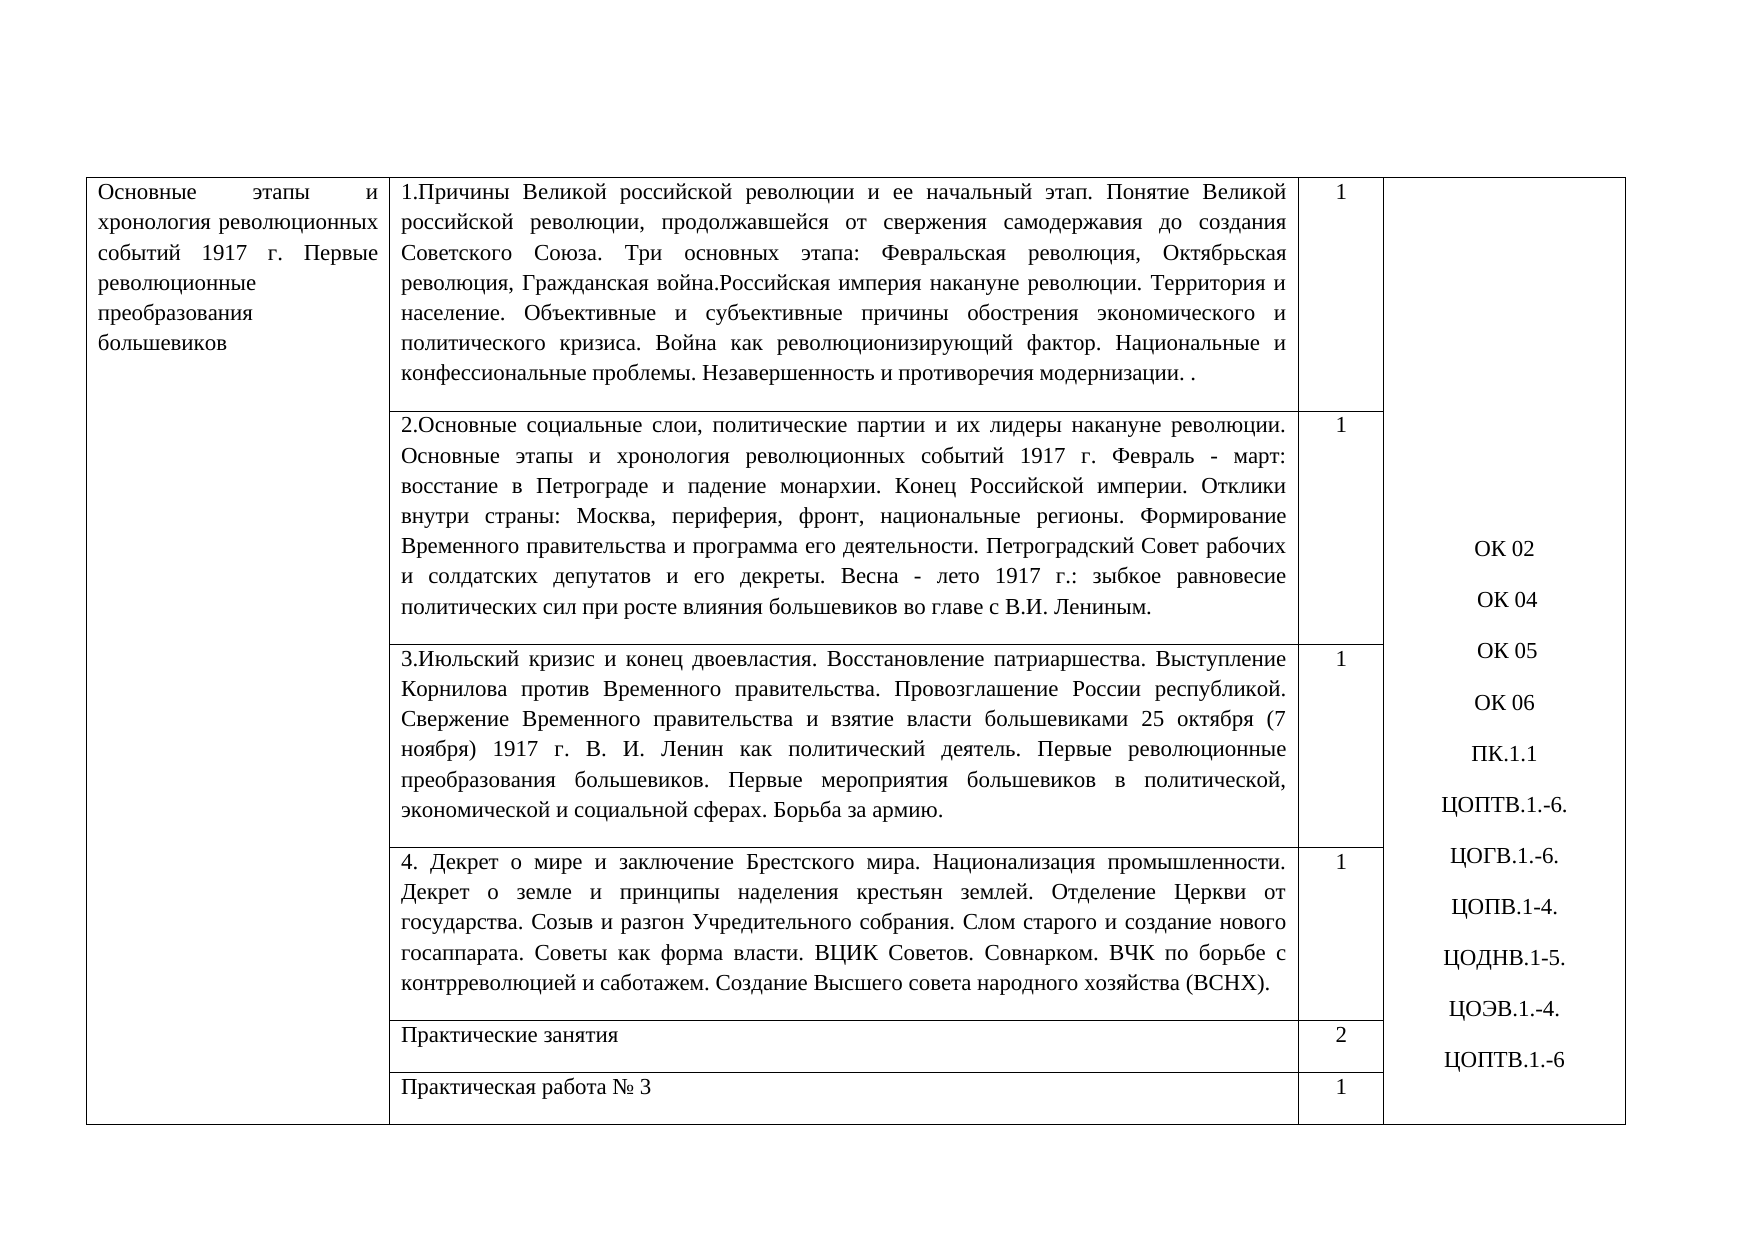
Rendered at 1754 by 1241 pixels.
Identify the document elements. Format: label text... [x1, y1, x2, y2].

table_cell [1384, 178, 1625, 1124]
table_cell 4. Декрет о мире и заключение Брестского мира. Национализация промышленности. Декрет о земле и принципы наделения крестьян землей. Отделение Церкви от государства. Созыв и разгон Учредительного собрания. Слом старого и создание нового госаппарата. Советы как форма власти. ВЦИК Советов. Совнарком. ВЧК по борьбе с контрреволюцией и саботажем. Создание Высшего совета народного хозяйства (ВСНХ). [390, 848, 1298, 1020]
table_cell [87, 178, 389, 1124]
table_cell 3.Июльский кризис и конец двоевластия. Восстановление патриаршества. Выступление Корнилова против Временного правительства. Провозглашение России республикой. Свержение Временного правительства и взятие власти большевиками 25 октября (7 ноября) 1917 г. В. И. Ленин как политический деятель. Первые революционные преобразования большевиков. Первые мероприятия большевиков в политической, экономической и социальной сферах. Борьба за армию. [390, 645, 1298, 847]
table_cell 1 [1299, 1073, 1383, 1124]
table_cell 1 [1299, 645, 1383, 847]
table_cell 1 [1299, 848, 1383, 1020]
table_cell Практические занятия [390, 1021, 1298, 1072]
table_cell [390, 1073, 1298, 1124]
table_cell 1.Причины Великой российской революции и ее начальный этап. Понятие Великой российской революции, продолжавшейся от свержения самодержавия до создания Советского Союза. Три основных этапа: Февральская революция, Октябрьская революция, Гражданская война.Российская империя накануне революции. Территория и население. Объективные и субъективные причины обострения экономического и политического кризиса. Война как революционизирующий фактор. Национальные и конфессиональные проблемы. Незавершенность и противоречия модернизации. . [390, 178, 1298, 411]
table_cell 1 [1299, 178, 1383, 411]
table_cell 2.Основные социальные слои, политические партии и их лидеры накануне революции. Основные этапы и хронология революционных событий 1917 г. Февраль - март: восстание в Петрограде и падение монархии. Конец Российской империи. Отклики внутри страны: Москва, периферия, фронт, национальные регионы. Формирование Временного правительства и программа его деятельности. Петроградский Совет рабочих и солдатских депутатов и его декреты. Весна - лето 1917 г.: зыбкое равновесие политических сил при росте влияния большевиков во главе с В.И. Лениным. [390, 412, 1298, 644]
table_cell 1 [1299, 412, 1383, 644]
table_cell 2 [1299, 1021, 1383, 1072]
